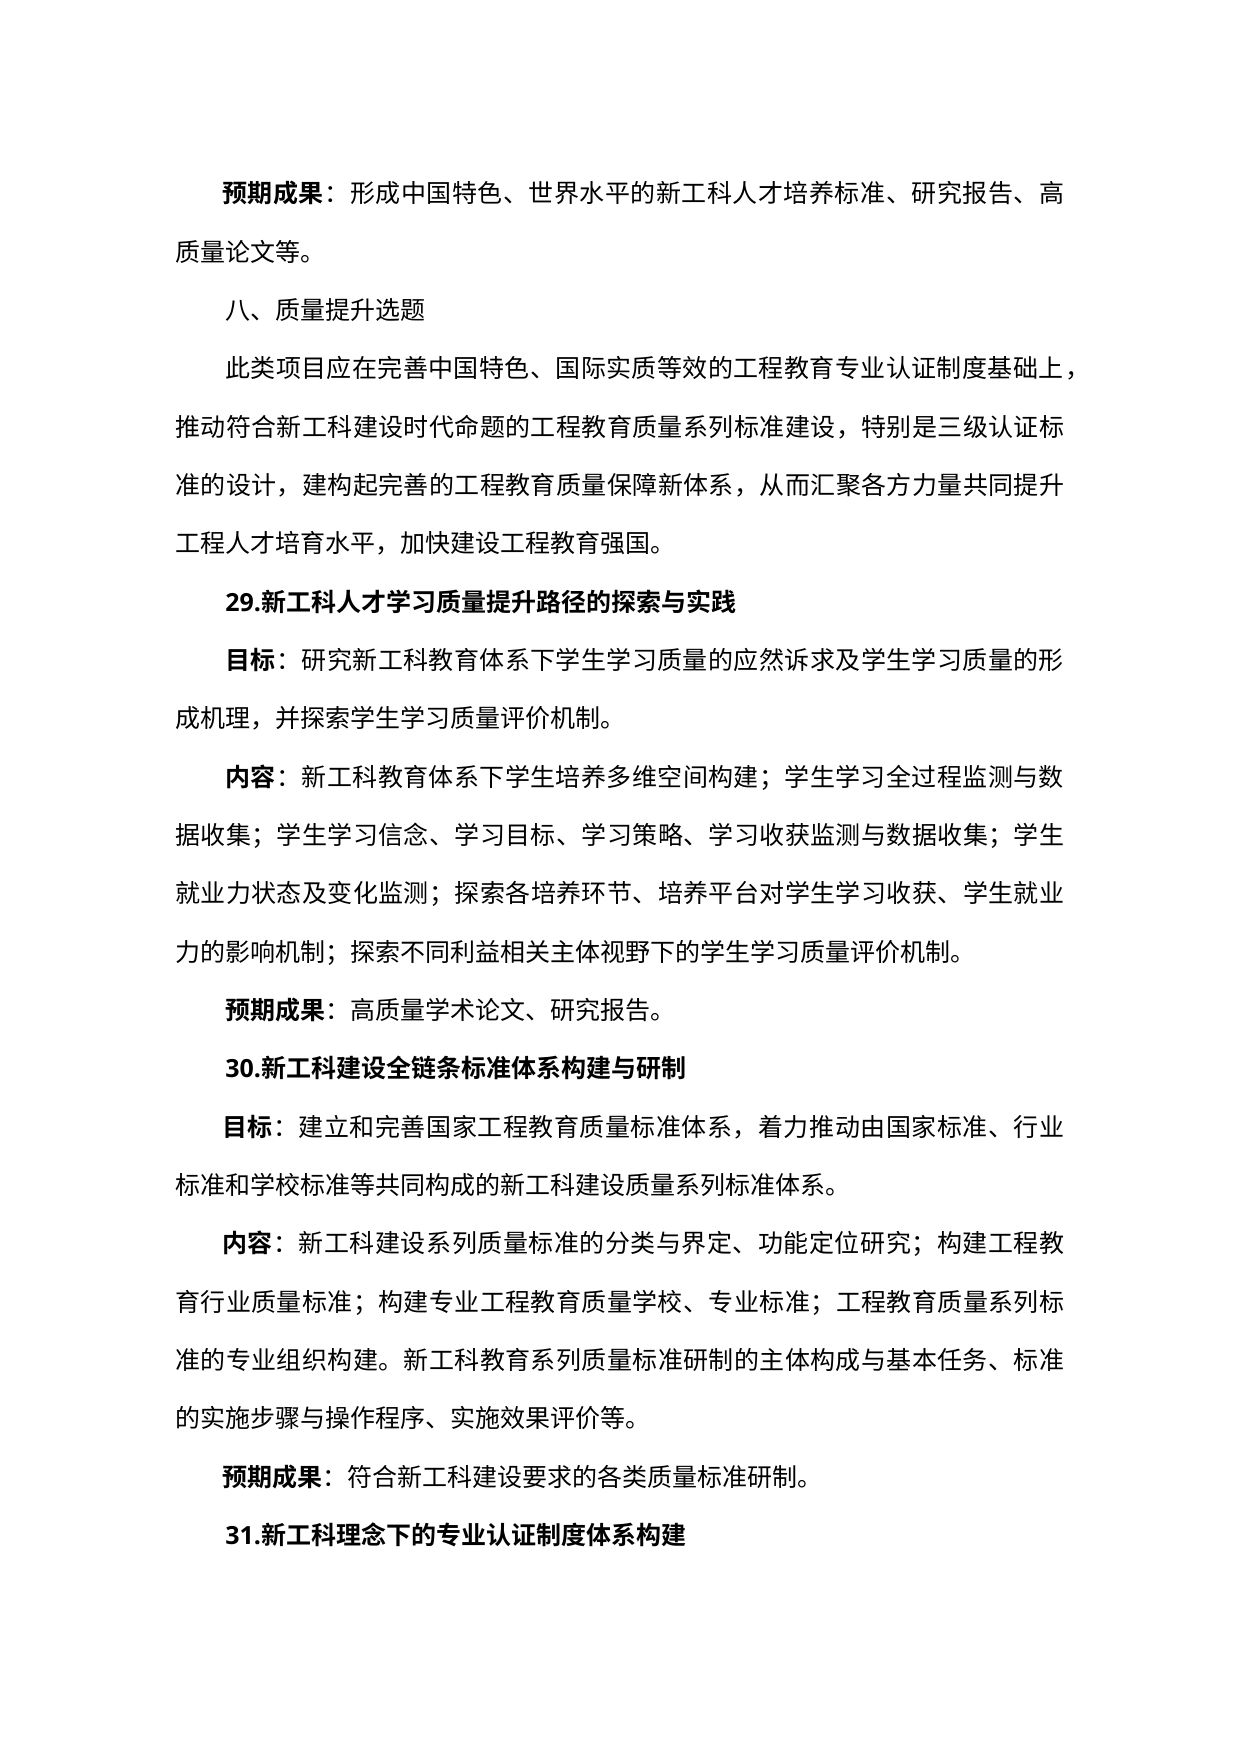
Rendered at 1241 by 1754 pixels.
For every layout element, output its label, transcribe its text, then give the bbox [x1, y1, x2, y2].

text 内容：新工科教育体系下学生培养多维空间构建；学生学习全过程监测与数据收集；学生学习信念、学习目标、学习策略、学习收获监测与数据收集；学生就业力状态及变化监测；探索各培养环节、培养平台对学生学习收获、学生就业力的影响机制；探索不同利益相关主体视野下的学生学习质量评价机制。 [175, 739, 1065, 973]
text 预期成果：符合新工科建设要求的各类质量标准研制。 [175, 1439, 1065, 1498]
text 30.新工科建设全链条标准体系构建与研制 [175, 1031, 1065, 1089]
text 目标：研究新工科教育体系下学生学习质量的应然诉求及学生学习质量的形成机理，并探索学生学习质量评价机制。 [175, 623, 1065, 739]
text 预期成果：形成中国特色、世界水平的新工科人才培养标准、研究报告、高质量论文等。 [175, 156, 1065, 273]
text 29.新工科人才学习质量提升路径的探索与实践 [175, 564, 1065, 623]
text 预期成果：高质量学术论文、研究报告。 [175, 973, 1065, 1031]
text 八、质量提升选题 [175, 273, 1065, 331]
text 31.新工科理念下的专业认证制度体系构建 [175, 1498, 1065, 1556]
text 目标：建立和完善国家工程教育质量标准体系，着力推动由国家标准、行业标准和学校标准等共同构成的新工科建设质量系列标准体系。 [175, 1089, 1065, 1206]
text 此类项目应在完善中国特色、国际实质等效的工程教育专业认证制度基础上，推动符合新工科建设时代命题的工程教育质量系列标准建设，特别是三级认证标准的设计，建构起完善的工程教育质量保障新体系，从而汇聚各方力量共同提升工程人才培育水平，加快建设工程教育强国。 [175, 331, 1065, 564]
text 内容：新工科建设系列质量标准的分类与界定、功能定位研究；构建工程教育行业质量标准；构建专业工程教育质量学校、专业标准；工程教育质量系列标准的专业组织构建。新工科教育系列质量标准研制的主体构成与基本任务、标准的实施步骤与操作程序、实施效果评价等。 [175, 1206, 1065, 1439]
